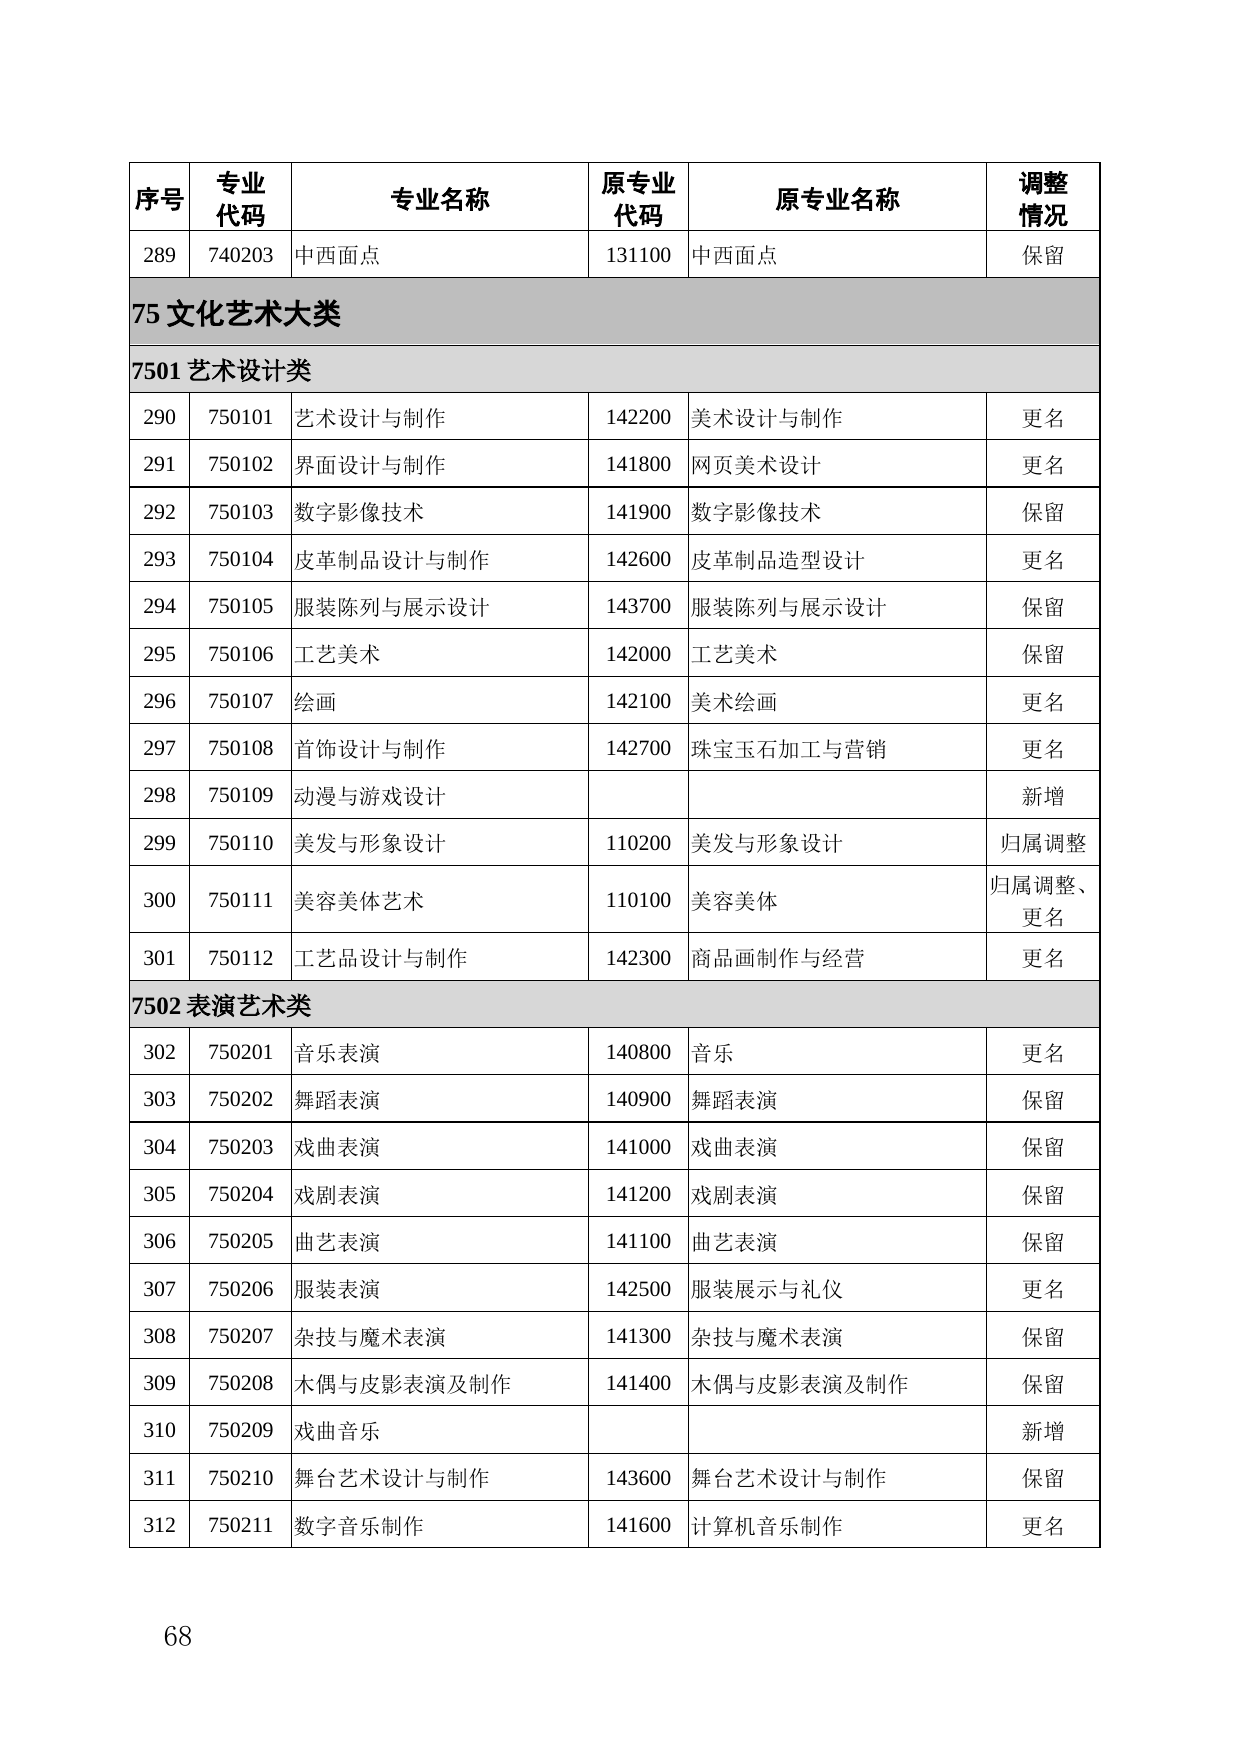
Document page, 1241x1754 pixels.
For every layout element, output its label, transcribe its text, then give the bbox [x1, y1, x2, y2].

table_cell 保留 [987, 629, 1099, 676]
table_cell 141400 [589, 1359, 688, 1405]
table_cell 142300 [589, 933, 688, 979]
table_cell 750111 [190, 866, 291, 932]
table_cell 291 [130, 440, 189, 486]
table_cell 音乐表演 [292, 1028, 588, 1074]
table_cell 保留 [987, 1312, 1099, 1358]
table_cell 750102 [190, 440, 291, 486]
table_cell [589, 1406, 688, 1452]
table_cell 皮革制品设计与制作 [292, 535, 588, 581]
table_cell 750107 [190, 677, 291, 723]
table_cell 306 [130, 1217, 189, 1263]
table_cell 新增 [987, 771, 1099, 817]
table_cell 戏剧表演 [689, 1170, 986, 1216]
table_cell 302 [130, 1028, 189, 1074]
table_header 原专业名称 [689, 163, 986, 229]
table_cell 更名 [987, 1501, 1099, 1547]
table_cell 美容美体艺术 [292, 866, 588, 932]
table_cell 310 [130, 1406, 189, 1452]
table_cell 新增 [987, 1406, 1099, 1452]
table_cell 750204 [190, 1170, 291, 1216]
table_cell 工艺美术 [689, 629, 986, 676]
table_cell [689, 1406, 986, 1452]
table_cell 保留 [987, 582, 1099, 628]
table_cell 750210 [190, 1454, 291, 1500]
table_cell 保留 [987, 1217, 1099, 1263]
table_cell 740203 [190, 231, 291, 277]
table_cell 网页美术设计 [689, 440, 986, 486]
table_cell 戏剧表演 [292, 1170, 588, 1216]
table_cell 木偶与皮影表演及制作 [689, 1359, 986, 1405]
table_cell 中西面点 [689, 231, 986, 277]
table_cell 商品画制作与经营 [689, 933, 986, 979]
table_cell 297 [130, 724, 189, 770]
table_cell 750109 [190, 771, 291, 817]
table_cell 142200 [589, 393, 688, 439]
table_cell 143600 [589, 1454, 688, 1500]
table_cell 戏曲表演 [689, 1123, 986, 1169]
table_cell 7502表演艺术类 [130, 981, 1099, 1027]
table_cell 更名 [987, 393, 1099, 439]
table_cell 301 [130, 933, 189, 979]
table_cell 曲艺表演 [292, 1217, 588, 1263]
table_cell 艺术设计与制作 [292, 393, 588, 439]
table_cell 珠宝玉石加工与营销 [689, 724, 986, 770]
table_cell 保留 [987, 1123, 1099, 1169]
table_cell 312 [130, 1501, 189, 1547]
table_cell 服装陈列与展示设计 [292, 582, 588, 628]
table_cell 142100 [589, 677, 688, 723]
table_cell 141000 [589, 1123, 688, 1169]
table_cell 戏曲音乐 [292, 1406, 588, 1452]
table_cell 299 [130, 819, 189, 865]
table_cell 更名 [987, 440, 1099, 486]
table_cell 142000 [589, 629, 688, 676]
table_cell 首饰设计与制作 [292, 724, 588, 770]
table_cell 304 [130, 1123, 189, 1169]
table_cell 保留 [987, 231, 1099, 277]
table_cell 杂技与魔术表演 [292, 1312, 588, 1358]
table_cell 750112 [190, 933, 291, 979]
table_cell 中西面点 [292, 231, 588, 277]
table_cell 143700 [589, 582, 688, 628]
table_cell 142700 [589, 724, 688, 770]
table_cell 皮革制品造型设计 [689, 535, 986, 581]
table_cell 750105 [190, 582, 291, 628]
table_cell 289 [130, 231, 189, 277]
table_cell 750211 [190, 1501, 291, 1547]
table_cell [589, 771, 688, 817]
table_cell 110200 [589, 819, 688, 865]
table_cell 750104 [190, 535, 291, 581]
table_cell 曲艺表演 [689, 1217, 986, 1263]
table_cell 保留 [987, 1359, 1099, 1405]
table_cell 290 [130, 393, 189, 439]
table_cell 动漫与游戏设计 [292, 771, 588, 817]
table_cell 工艺品设计与制作 [292, 933, 588, 979]
table_cell 杂技与魔术表演 [689, 1312, 986, 1358]
table_cell 131100 [589, 231, 688, 277]
table_cell 更名 [987, 535, 1099, 581]
table_cell 296 [130, 677, 189, 723]
table_cell 750203 [190, 1123, 291, 1169]
table_cell 7501艺术设计类 [130, 346, 1099, 392]
table_cell 293 [130, 535, 189, 581]
table_cell 298 [130, 771, 189, 817]
table_cell 141300 [589, 1312, 688, 1358]
table_header 序号 [130, 163, 189, 229]
table_cell 美发与形象设计 [292, 819, 588, 865]
table_cell 141200 [589, 1170, 688, 1216]
table_cell 75文化艺术大类 [130, 278, 1099, 344]
table_cell 舞蹈表演 [292, 1075, 588, 1121]
table_cell 保留 [987, 1170, 1099, 1216]
table_cell 750108 [190, 724, 291, 770]
table_cell 归属调整 [987, 819, 1099, 865]
table_cell 音乐 [689, 1028, 986, 1074]
table_cell 戏曲表演 [292, 1123, 588, 1169]
table_cell 数字影像技术 [292, 488, 588, 534]
table_cell 保留 [987, 1454, 1099, 1500]
table_cell 750205 [190, 1217, 291, 1263]
table_cell 750201 [190, 1028, 291, 1074]
table_cell 141900 [589, 488, 688, 534]
table_cell 美容美体 [689, 866, 986, 932]
table_cell 更名 [987, 1264, 1099, 1311]
table_cell 归属调整、更名 [987, 866, 1099, 932]
table_cell 美发与形象设计 [689, 819, 986, 865]
table_cell 舞蹈表演 [689, 1075, 986, 1121]
table_cell 美术绘画 [689, 677, 986, 723]
table_cell 110100 [589, 866, 688, 932]
table_cell 保留 [987, 1075, 1099, 1121]
table_cell 服装展示与礼仪 [689, 1264, 986, 1311]
table_cell 界面设计与制作 [292, 440, 588, 486]
table_cell 311 [130, 1454, 189, 1500]
table_cell 更名 [987, 933, 1099, 979]
table_cell 工艺美术 [292, 629, 588, 676]
table_cell 750208 [190, 1359, 291, 1405]
table_cell 舞台艺术设计与制作 [689, 1454, 986, 1500]
table_cell 750209 [190, 1406, 291, 1452]
table_cell [689, 771, 986, 817]
table_cell 303 [130, 1075, 189, 1121]
table_cell 数字音乐制作 [292, 1501, 588, 1547]
table_cell 计算机音乐制作 [689, 1501, 986, 1547]
table_header 调整 情况 [987, 163, 1099, 229]
table_cell 307 [130, 1264, 189, 1311]
table_cell 305 [130, 1170, 189, 1216]
table_header 原专业 代码 [589, 163, 688, 229]
table_header 专业名称 [292, 163, 588, 229]
table_cell 数字影像技术 [689, 488, 986, 534]
table_cell 309 [130, 1359, 189, 1405]
table_cell 更名 [987, 1028, 1099, 1074]
table_cell 750103 [190, 488, 291, 534]
table_cell 750110 [190, 819, 291, 865]
table_cell 750207 [190, 1312, 291, 1358]
table_cell 308 [130, 1312, 189, 1358]
table_cell 750202 [190, 1075, 291, 1121]
table_cell 750106 [190, 629, 291, 676]
table_cell 木偶与皮影表演及制作 [292, 1359, 588, 1405]
table_cell 295 [130, 629, 189, 676]
table_cell 750101 [190, 393, 291, 439]
table_cell 更名 [987, 724, 1099, 770]
table_cell 保留 [987, 488, 1099, 534]
table_cell 142600 [589, 535, 688, 581]
table_cell 300 [130, 866, 189, 932]
table_cell 舞台艺术设计与制作 [292, 1454, 588, 1500]
table_header 专业 代码 [190, 163, 291, 229]
table_cell 美术设计与制作 [689, 393, 986, 439]
table_cell 142500 [589, 1264, 688, 1311]
table_cell 服装陈列与展示设计 [689, 582, 986, 628]
table_cell 294 [130, 582, 189, 628]
table_cell 750206 [190, 1264, 291, 1311]
table_cell 141100 [589, 1217, 688, 1263]
table_cell 绘画 [292, 677, 588, 723]
table_cell 141600 [589, 1501, 688, 1547]
table_cell 服装表演 [292, 1264, 588, 1311]
table_cell 292 [130, 488, 189, 534]
table_cell 140800 [589, 1028, 688, 1074]
table_cell 141800 [589, 440, 688, 486]
table_cell 更名 [987, 677, 1099, 723]
table_cell 140900 [589, 1075, 688, 1121]
